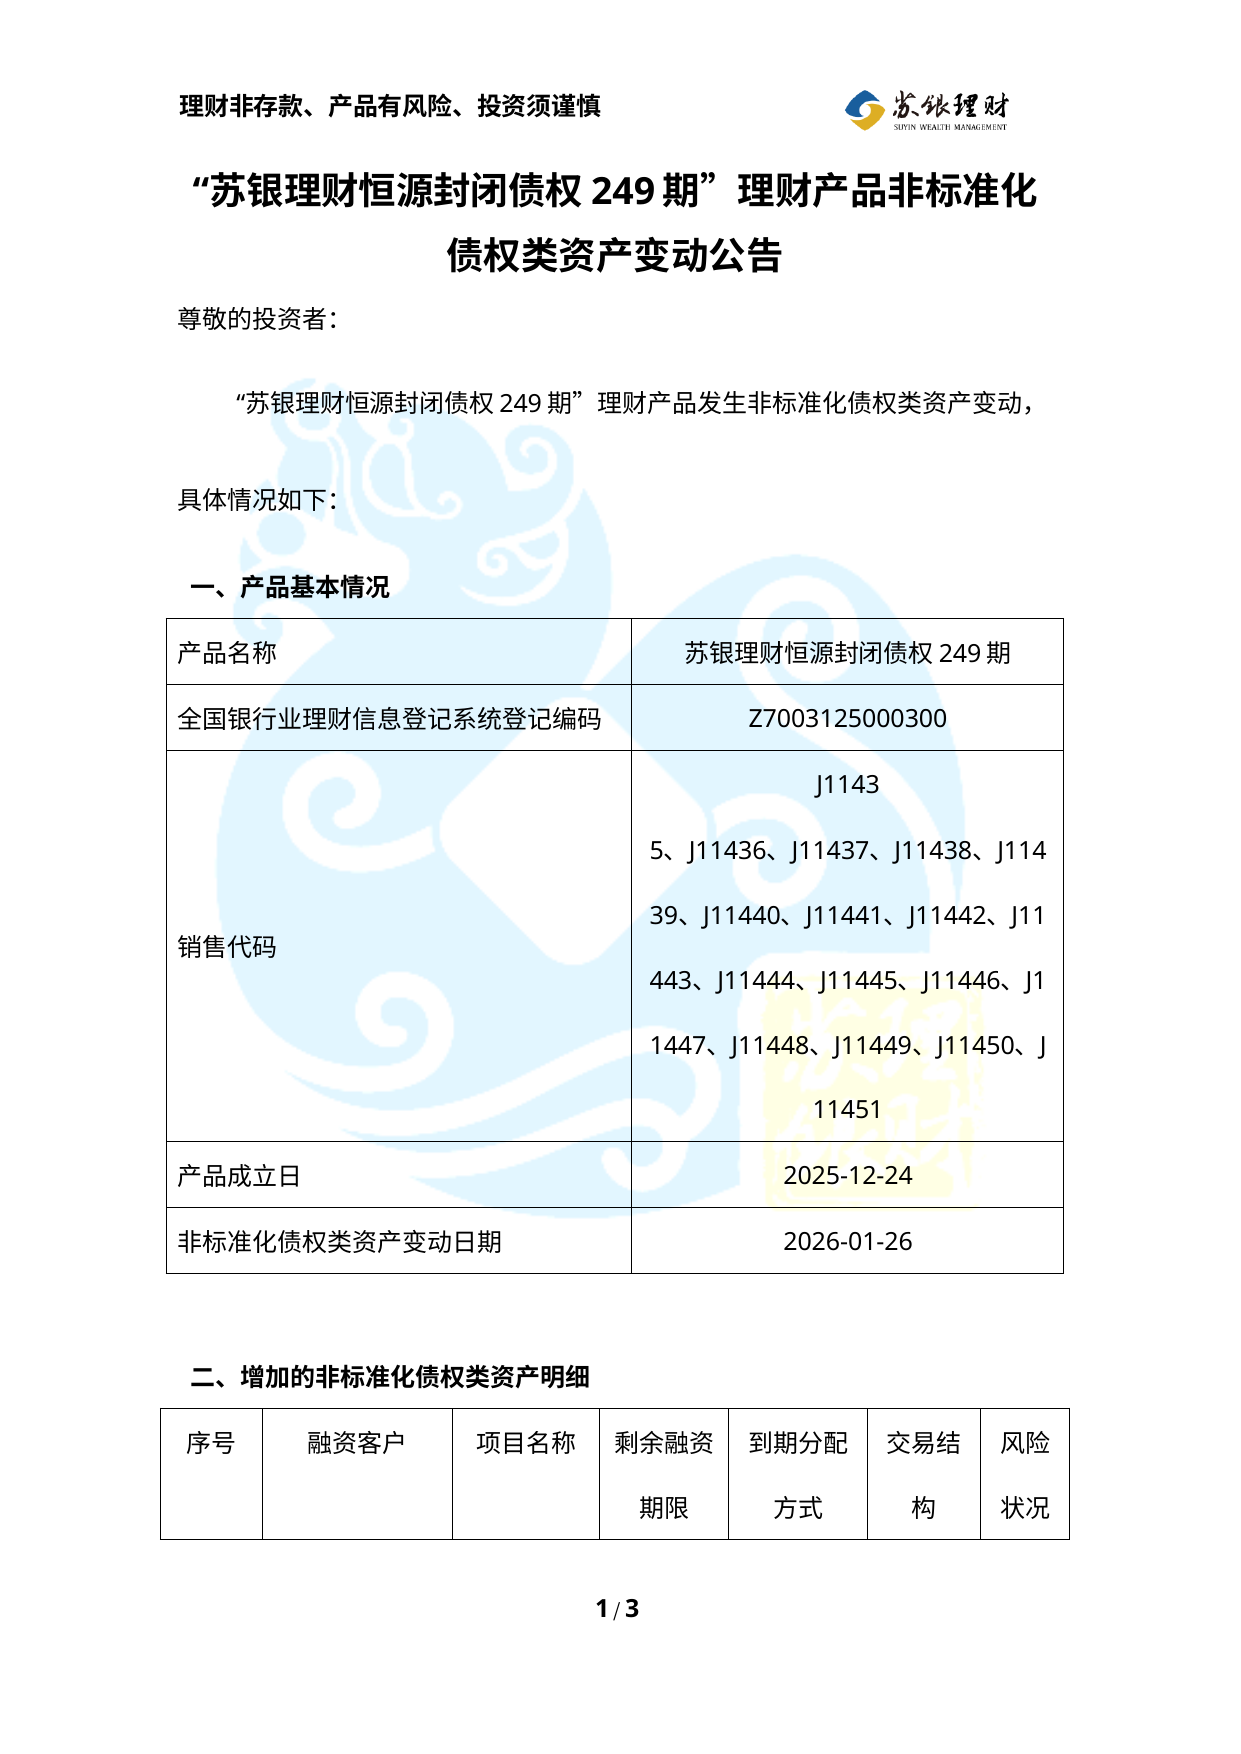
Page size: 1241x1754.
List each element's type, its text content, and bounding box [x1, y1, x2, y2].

table_header 剩余融资期限（天） [600, 1409, 728, 1539]
text 尊敬的投资者： [177, 286, 1053, 351]
table_header 到期分配方式 [729, 1409, 867, 1539]
table_header 风险状况 [981, 1409, 1069, 1539]
table_cell 非标准化债权类资产变动日期 [167, 1208, 631, 1273]
table_cell 产品成立日 [167, 1142, 631, 1207]
table_cell 2025-12-24 [632, 1142, 1063, 1207]
table_header 产品名称 [167, 619, 631, 684]
table_cell 2026-01-26 [632, 1208, 1063, 1273]
subtitle 二、增加的非标准化债权类资产明细 [190, 1343, 1053, 1408]
subtitle 一、产品基本情况 [190, 553, 1053, 618]
table_cell Z7003125000300 [632, 685, 1063, 750]
table_cell J11435、J11436、J11437、J11438、J11439、J11440、J11441、J11442、J11443、J11444、J11445、J11446、J11447、J11448、J11449、J11450、J11451 [632, 751, 1063, 1141]
table_header 交易结构 [868, 1409, 980, 1539]
table_header 项目名称 [453, 1409, 599, 1539]
text “苏银理财恒源封闭债权249期”理财产品发生非标准化债权类资产变动，具体情况如下： [177, 369, 1053, 531]
table_cell 销售代码 [167, 751, 631, 1141]
table_header 序号 [161, 1409, 262, 1539]
table_header 苏银理财恒源封闭债权249期 [632, 619, 1063, 684]
text “苏银理财恒源封闭债权249期”理财产品非标准化债权类资产变动公告 [177, 156, 1053, 286]
table_cell 全国银行业理财信息登记系统登记编码 [167, 685, 631, 750]
table_header 融资客户 [263, 1409, 452, 1539]
picture [820, 72, 1039, 143]
